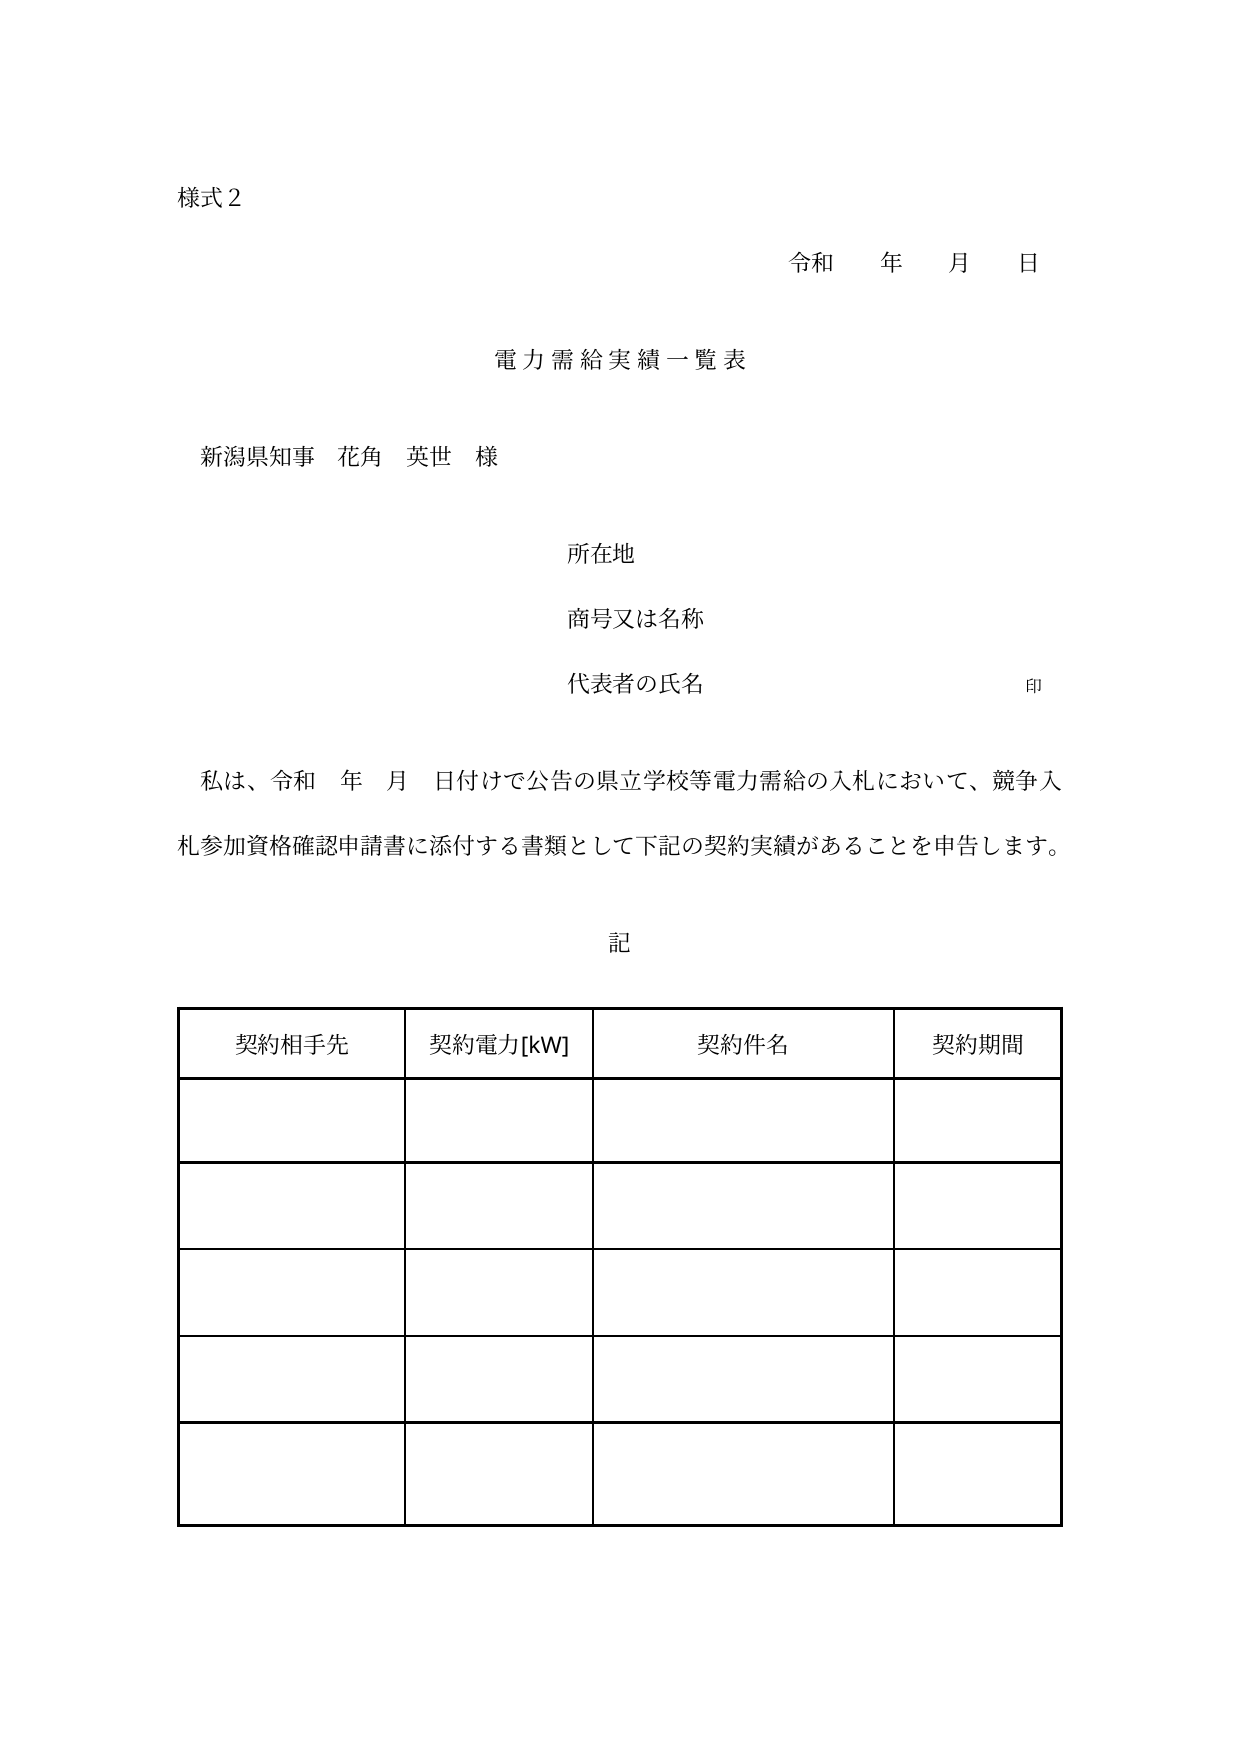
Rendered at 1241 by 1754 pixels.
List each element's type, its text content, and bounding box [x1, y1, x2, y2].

text 電力需給実績一覧表 [177, 326, 1063, 391]
table_cell [594, 1337, 893, 1421]
table_cell [895, 1164, 1060, 1248]
text 令和 年 月 日 [177, 229, 1063, 294]
table_cell [406, 1424, 592, 1524]
text 商号又は名称 [544, 585, 1063, 650]
table_cell [895, 1424, 1060, 1524]
table_cell [594, 1424, 893, 1524]
table_cell [895, 1337, 1060, 1421]
table_cell [180, 1080, 404, 1161]
text 新潟県知事 花角 英世 様 [177, 423, 1063, 488]
table_cell [180, 1337, 404, 1421]
table_cell [895, 1250, 1060, 1335]
text 様式２ [177, 164, 1063, 229]
table_cell [406, 1080, 592, 1161]
table_cell [406, 1164, 592, 1248]
table_cell [406, 1250, 592, 1335]
text 所在地 [544, 521, 1063, 585]
table_cell [594, 1164, 893, 1248]
table_cell [180, 1164, 404, 1248]
table_cell [180, 1424, 404, 1524]
table_cell [180, 1250, 404, 1335]
text 代表者の氏名 印 [544, 650, 1063, 715]
table_cell [594, 1250, 893, 1335]
table_header 契約電力[kW] [406, 1010, 592, 1077]
table_cell [406, 1337, 592, 1421]
table_header 契約件名 [594, 1010, 893, 1077]
table_header 契約相手先 [180, 1010, 404, 1077]
table_cell [895, 1080, 1060, 1161]
subtitle 記 [177, 909, 1063, 974]
text 私は、令和 年 月 日付けで公告の県立学校等電力需給の入札において、競争入札参加資格確認申請書に添付する書類として下記の契約実績があることを申告します。 [177, 747, 1063, 877]
table_cell [594, 1080, 893, 1161]
table_header 契約期間 [895, 1010, 1060, 1077]
